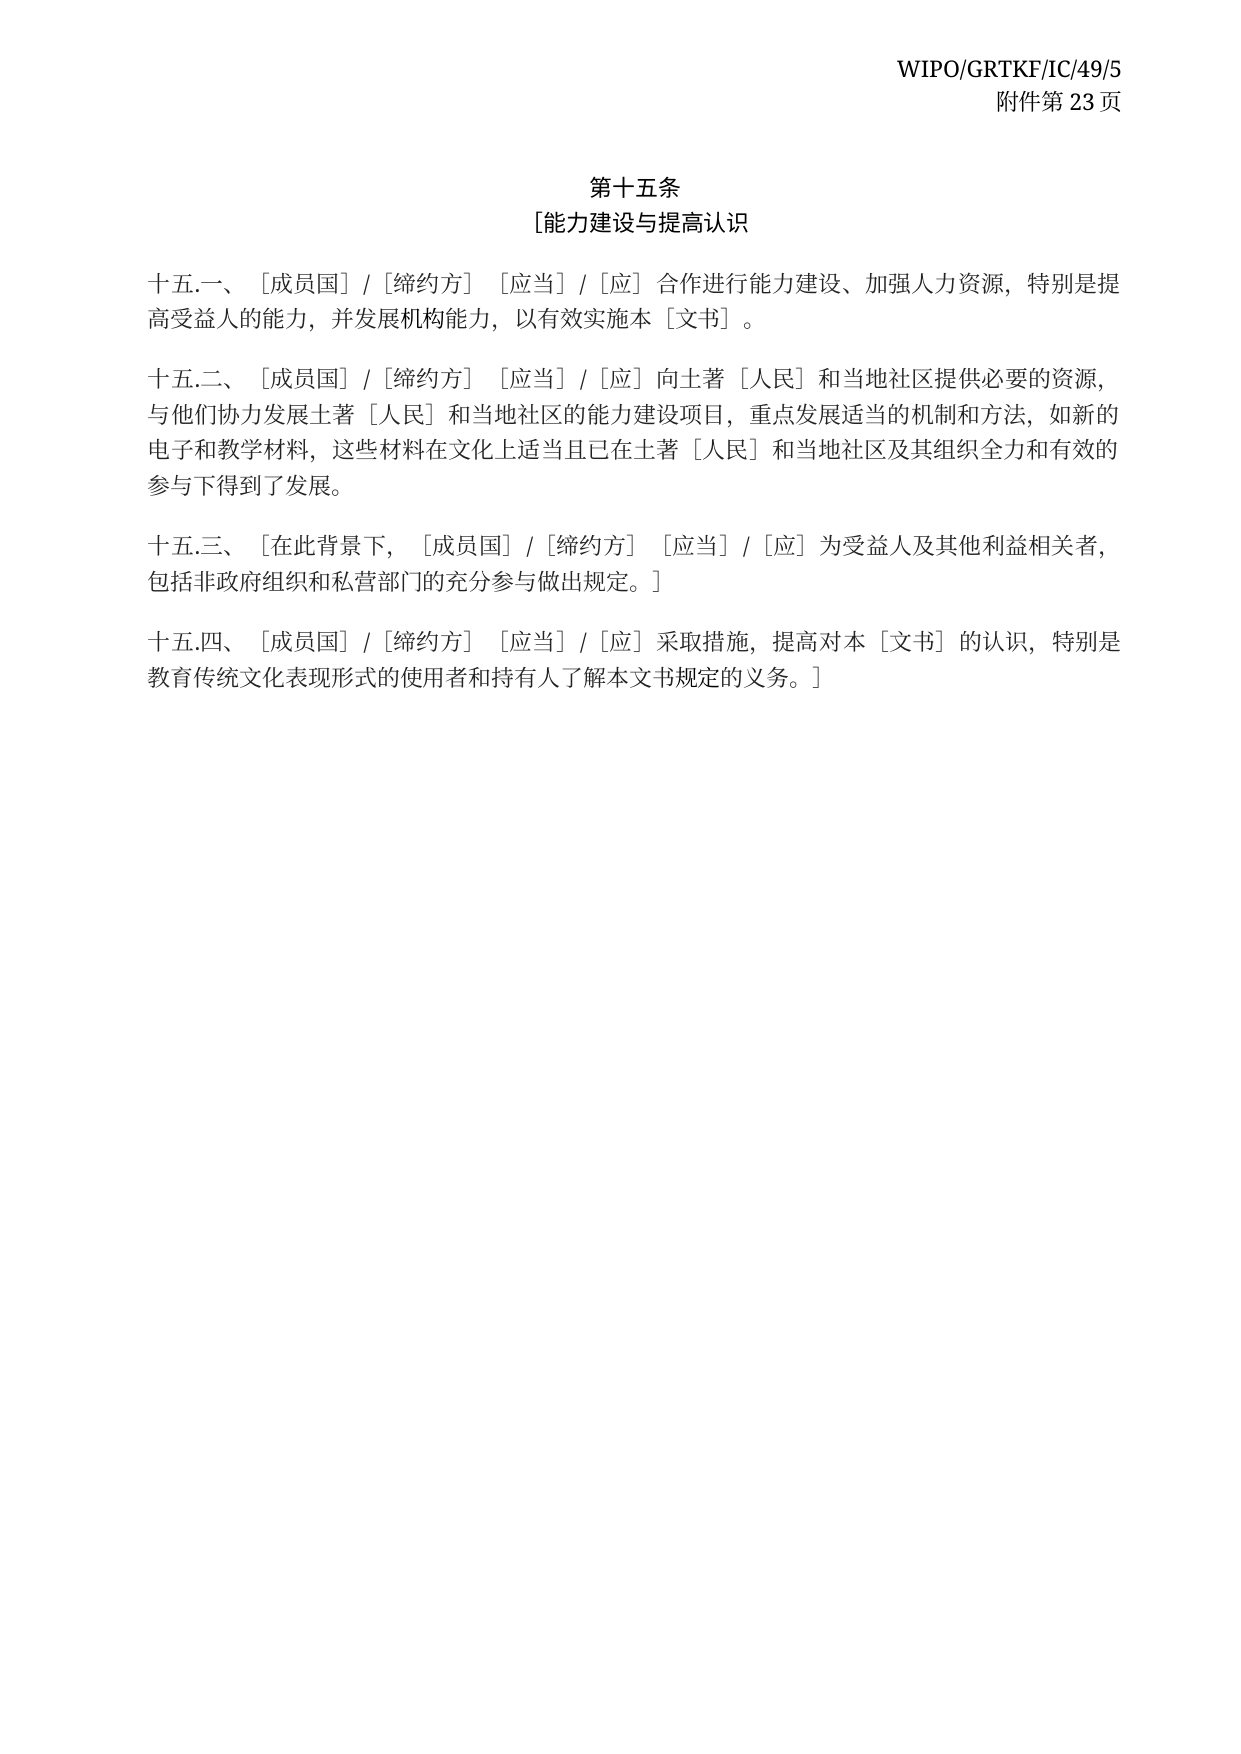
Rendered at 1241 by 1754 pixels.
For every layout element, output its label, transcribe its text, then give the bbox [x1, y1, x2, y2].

text 十五.二、［成员国］/［缔约方］［应当］/［应］向土著［人民］和当地社区提供必要的资源，与他们协力发展土著［人民］和当地社区的能力建设项目，重点发展适当的机制和方法，如新的电子和教学材料，这些材料在文化上适当且已在土著［人民］和当地社区及其组织全力和有效的参与下得到了发展。 [148, 359, 1122, 501]
text 十五.四、［成员国］/［缔约方］［应当］/［应］采取措施，提高对本［文书］的认识，特别是教育传统文化表现形式的使用者和持有人了解本文书规定的义务。］ [148, 622, 1122, 692]
text 十五.一、［成员国］/［缔约方］［应当］/［应］合作进行能力建设、加强人力资源，特别是提高受益人的能力，并发展机构能力，以有效实施本［文书］。 [148, 263, 1122, 334]
text 十五.三、［在此背景下，［成员国］/［缔约方］［应当］/［应］为受益人及其他利益相关者，包括非政府组织和私营部门的充分参与做出规定。］ [148, 526, 1122, 597]
text 第十五条 ［能力建设与提高认识 [148, 167, 1122, 238]
